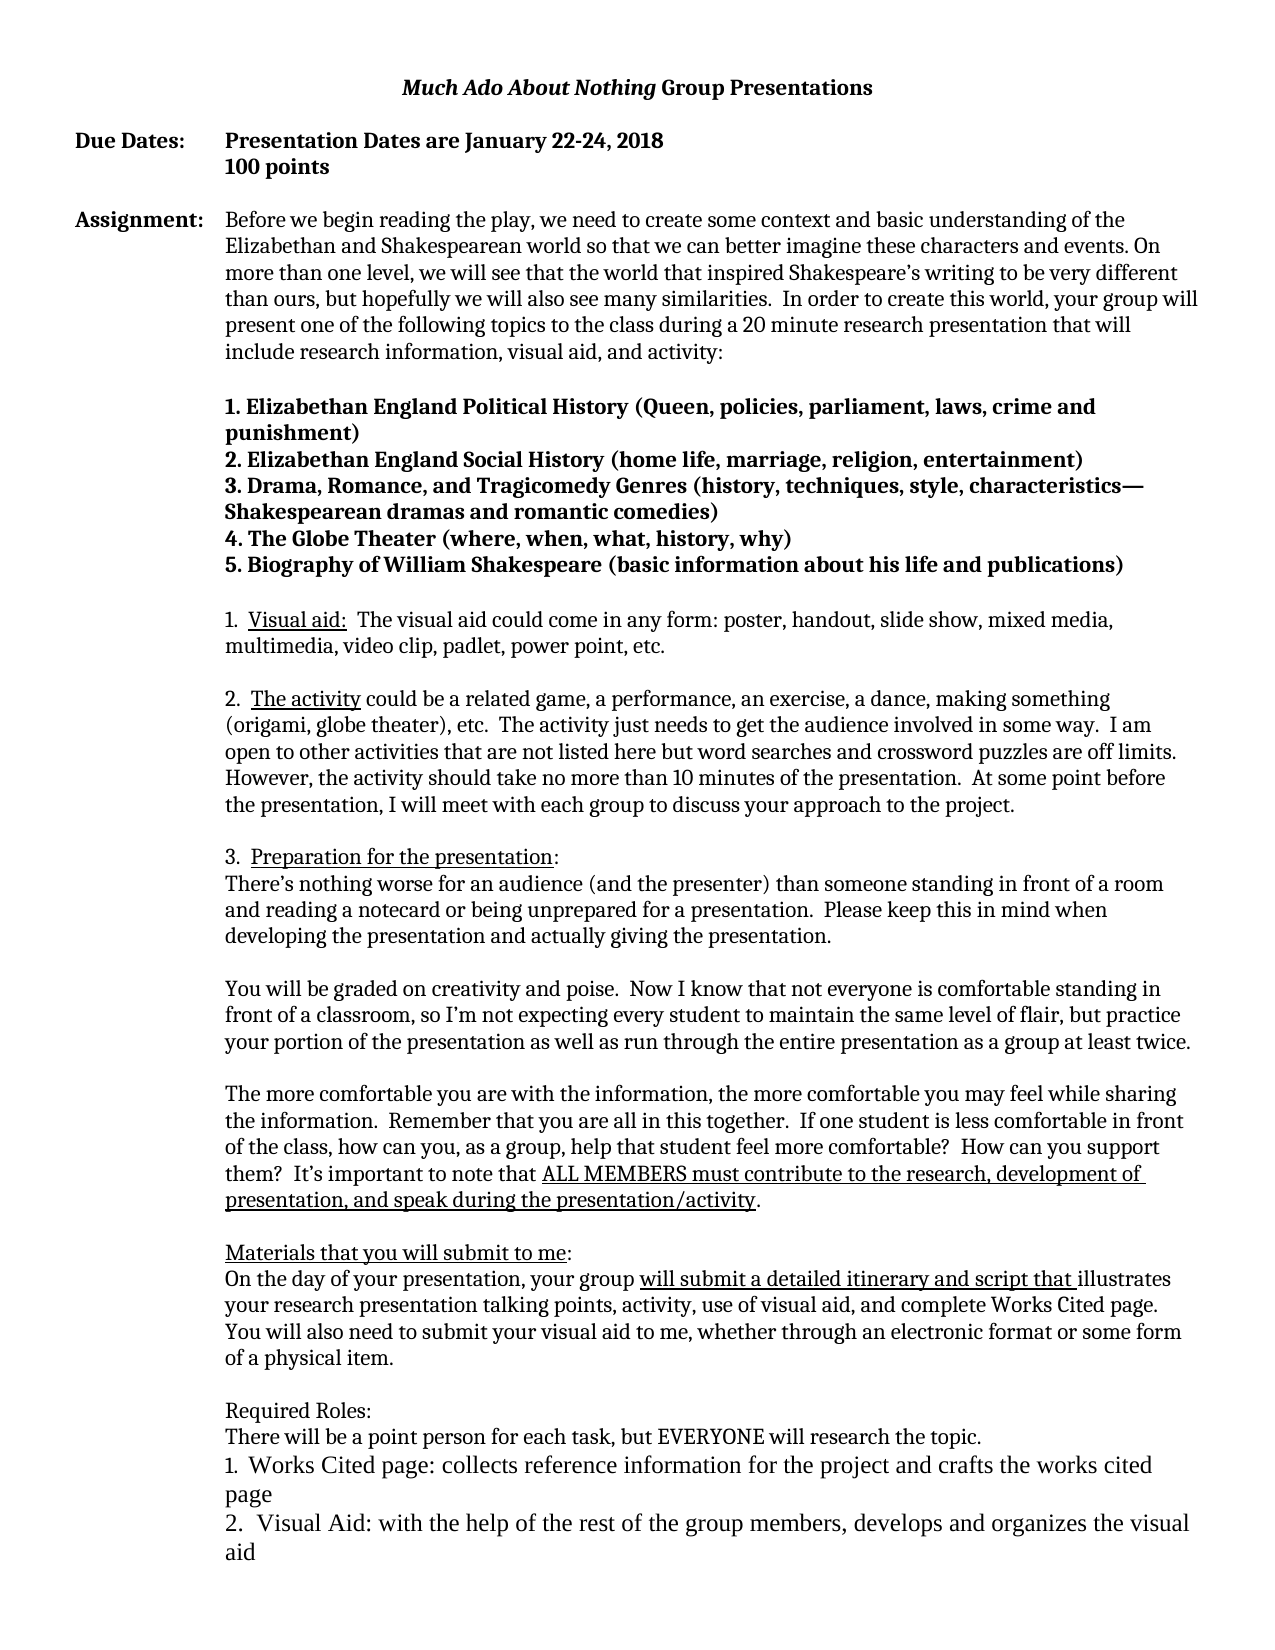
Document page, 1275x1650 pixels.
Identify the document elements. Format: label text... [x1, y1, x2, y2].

text 3. Drama, Romance, and Tragicomedy Genres (history, techniques, style, characteristics—Shakespearean dramas and romantic comedies) [225, 473, 1200, 525]
text Required Roles: [225, 1397, 1200, 1424]
text 1. Visual aid: The visual aid could come in any form: poster, handout, slide show, mixed media, multimedia, video clip, padlet, power point, etc. [75, 607, 1200, 659]
text 1. Elizabethan England Political History (Queen, policies, parliament, laws, crime and punishment) [225, 394, 1200, 446]
text 2. The activity could be a related game, a performance, an exercise, a dance, making something (origami, globe theater), etc. The activity just needs to get the audience involved in some way. I am open to other activities that are not listed here but word searches and crossword puzzles are off limits. However, the activity should take no more than 10 minutes of the presentation. At some point before the presentation, I will meet with each group to discuss your approach to the project. [225, 686, 1200, 818]
text The more comfortable you are with the information, the more comfortable you may feel while sharing the information. Remember that you are all in this together. If one student is less comfortable in front of the class, how can you, as a group, help that student feel more comfortable? How can you support them? It’s important to note that ALL MEMBERS must contribute to the research, development of presentation, and speak during the presentation/activity. [225, 1081, 1200, 1213]
text On the day of your presentation, your group will submit a detailed itinerary and script that illustrates your research presentation talking points, activity, use of visual aid, and complete Works Cited page. You will also need to submit your visual aid to me, whether through an electronic format or some form of a physical item. [225, 1266, 1200, 1371]
text 100 points [150, 154, 1200, 180]
text There’s nothing worse for an audience (and the presenter) than someone standing in front of a room and reading a notecard or being unprepared for a presentation. Please keep this in mind when developing the presentation and actually giving the presentation. [225, 870, 1200, 949]
text 1. Works Cited page: collects reference information for the project and crafts the works cited page [225, 1450, 1200, 1508]
text 2. Elizabethan England Social History (home life, marriage, religion, entertainment) [75, 446, 1200, 473]
text 3. Preparation for the presentation: [225, 844, 1200, 870]
text 5. Biography of William Shakespeare (basic information about his life and publications) [75, 552, 1200, 578]
text There will be a point person for each task, but EVERYONE will research the topic. [225, 1424, 1200, 1450]
text Assignment: Before we begin reading the play, we need to create some context and basic understanding of the Elizabethan and Shakespearean world so that we can better imagine these characters and events. On more than one level, we will see that the world that inspired Shakespeare’s writing to be very different than ours, but hopefully we will also see many similarities. In order to create this world, your group will present one of the following topics to the class during a 20 minute research presentation that will include research information, visual aid, and activity: [75, 207, 1200, 365]
text Materials that you will submit to me: [225, 1239, 1200, 1266]
text Due Dates: Presentation Dates are January 22-24, 2018 [75, 128, 1200, 154]
text 2. Visual Aid: with the help of the rest of the group members, develops and organizes the visual aid [225, 1508, 1200, 1566]
text You will be graded on creativity and poise. Now I know that not everyone is comfortable standing in front of a classroom, so I’m not expecting every student to maintain the same level of flair, but practice your portion of the presentation as well as run through the entire presentation as a group at least twice. [225, 976, 1200, 1055]
text Much Ado About Nothing Group Presentations [75, 75, 1200, 101]
text 4. The Globe Theater (where, when, what, history, why) [75, 525, 1200, 552]
